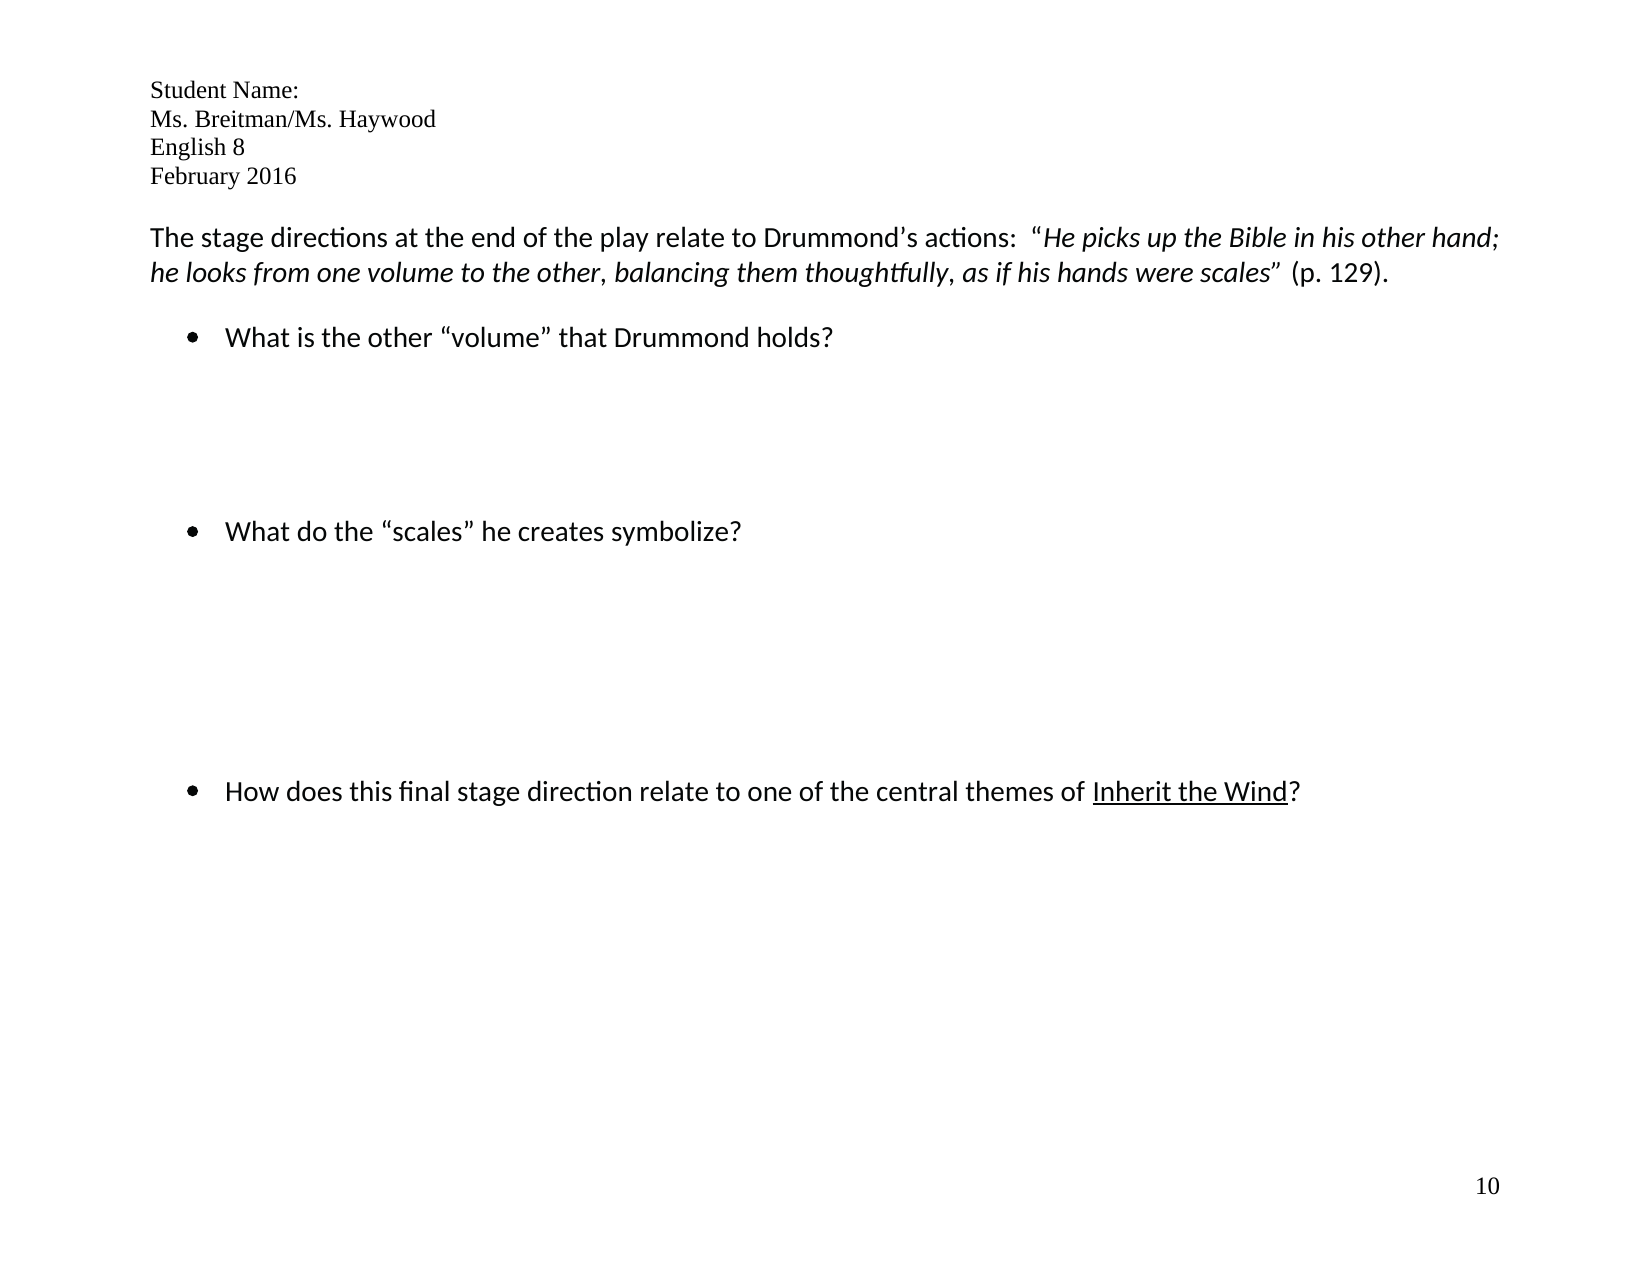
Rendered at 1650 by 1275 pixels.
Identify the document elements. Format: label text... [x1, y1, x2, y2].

list What is the other “volume” that Drummond holds? [187, 319, 1500, 355]
list What do the “scales” he creates symbolize? [187, 513, 1500, 549]
list How does this final stage direction relate to one of the central themes of Inherit the Wind? [187, 773, 1500, 808]
text The stage directions at the end of the play relate to Drummond’s actions: “He picks up the Bible in his other hand; he looks from one volume to the other, balancing them thoughtfully, as if his hands were scales” (p. 129). [150, 219, 1500, 290]
